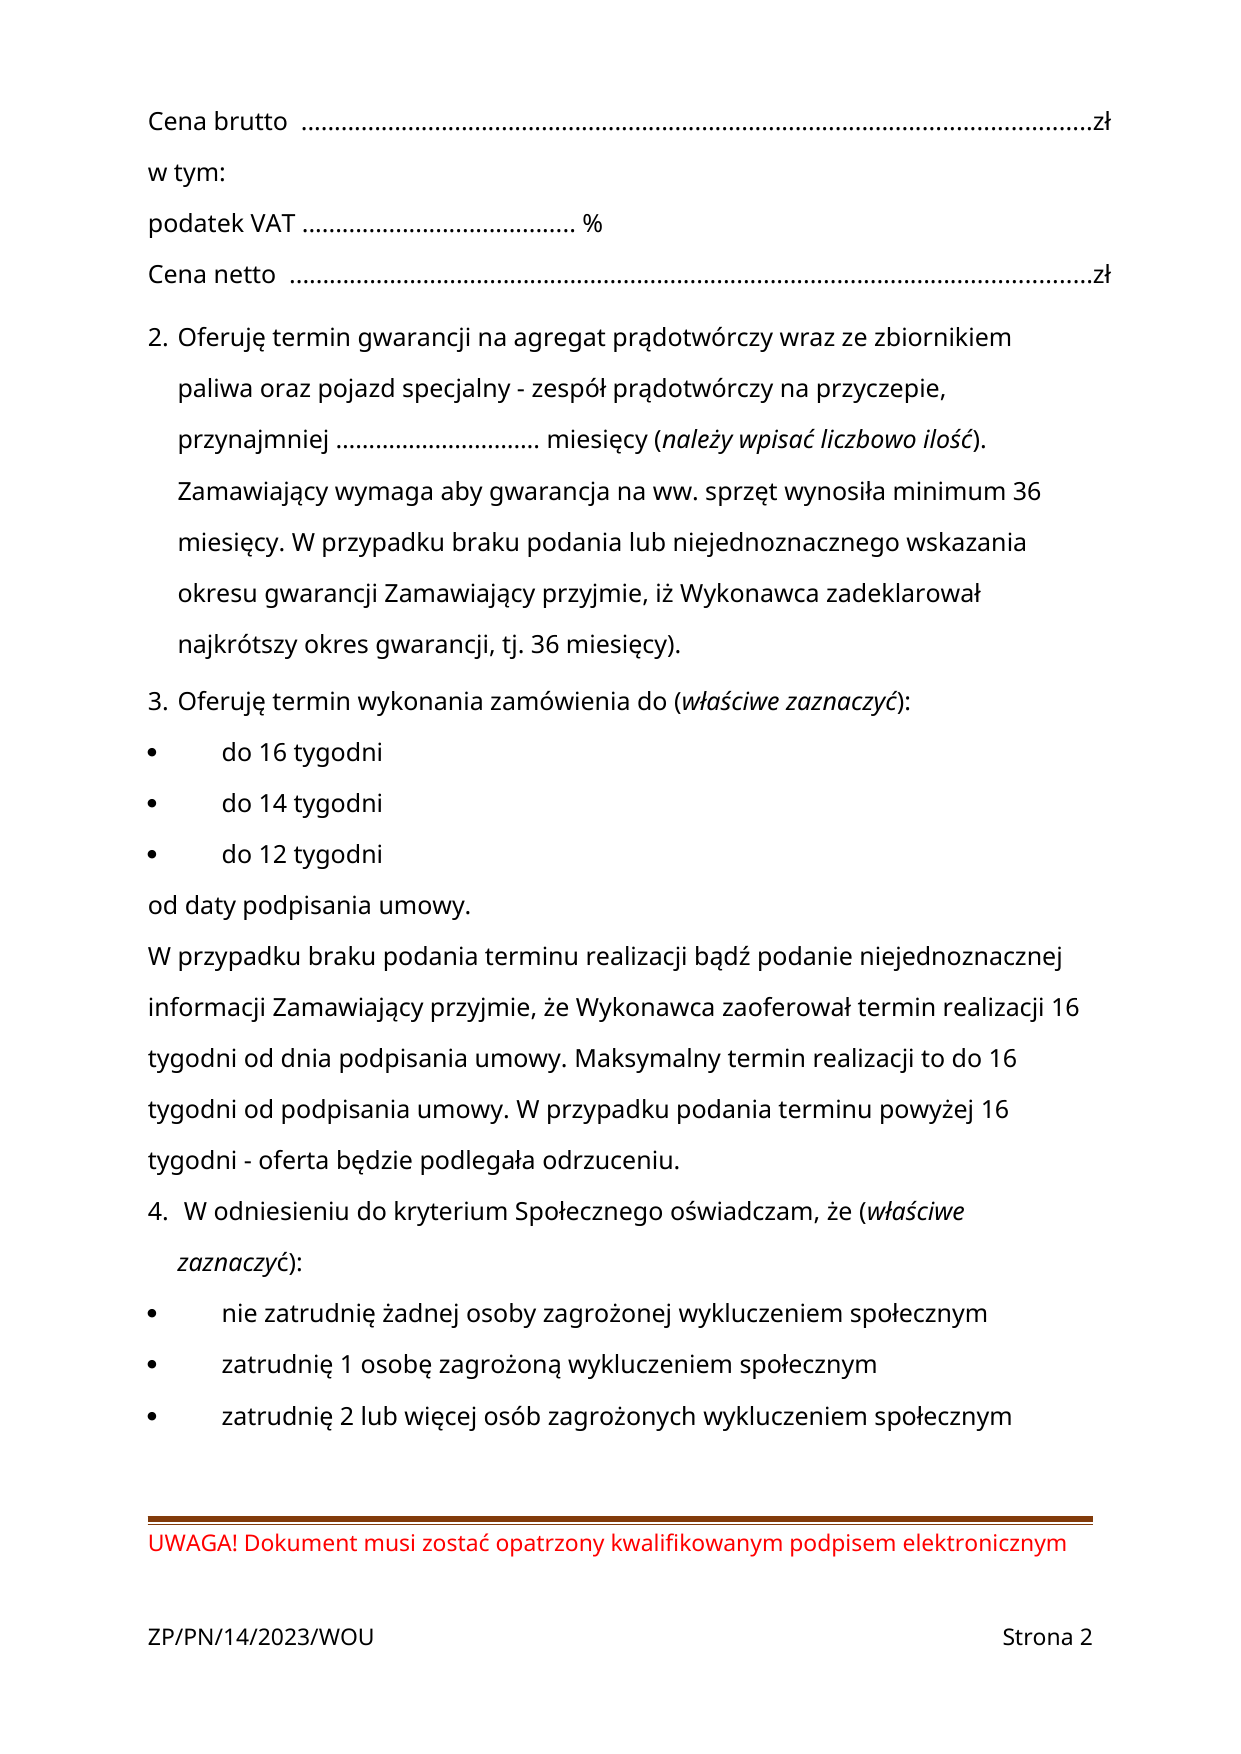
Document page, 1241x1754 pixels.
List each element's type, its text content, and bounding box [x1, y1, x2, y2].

text podatek VAT % [148, 206, 1087, 239]
list W odniesieniu do kryterium Społecznego oświadczam, że (właściwe zaznaczyć): [148, 1194, 1093, 1279]
text do 14 tygodni [148, 786, 1093, 820]
text Cena netto zł [148, 257, 1087, 291]
list Oferuję termin gwarancji na agregat prądotwórczy wraz ze zbiornikiem paliwa oraz pojazd specjalny - zespół prądotwórczy na przyczepie, przynajmniej …………………………. miesięcy (należy wpisać liczbowo ilość). Zamawiający wymaga aby gwarancja na ww. sprzęt wynosiła minimum 36 miesięcy. W przypadku braku podania lub niejednoznacznego wskazania okresu gwarancji Zamawiający przyjmie, iż Wykonawca zadeklarował najkrótszy okres gwarancji, tj. 36 miesięcy). [148, 320, 1093, 660]
list Oferuję termin wykonania zamówienia do (właściwe zaznaczyć): [148, 684, 1093, 718]
text do 16 tygodni [148, 735, 1093, 769]
text do 12 tygodni [148, 837, 1093, 871]
text od daty podpisania umowy. [148, 888, 1093, 922]
text zatrudnię 2 lub więcej osób zagrożonych wykluczeniem społecznym [148, 1398, 1093, 1432]
text Cena brutto zł [148, 103, 1087, 137]
text zatrudnię 1 osobę zagrożoną wykluczeniem społecznym [148, 1347, 1093, 1381]
text w tym: [148, 154, 1087, 188]
text W przypadku braku podania terminu realizacji bądź podanie niejednoznacznej informacji Zamawiający przyjmie, że Wykonawca zaoferował termin realizacji 16 tygodni od dnia podpisania umowy. Maksymalny termin realizacji to do 16 tygodni od podpisania umowy. W przypadku podania terminu powyżej 16 tygodni - oferta będzie podlegała odrzuceniu. [148, 939, 1093, 1177]
text nie zatrudnię żadnej osoby zagrożonej wykluczeniem społecznym [148, 1296, 1093, 1330]
